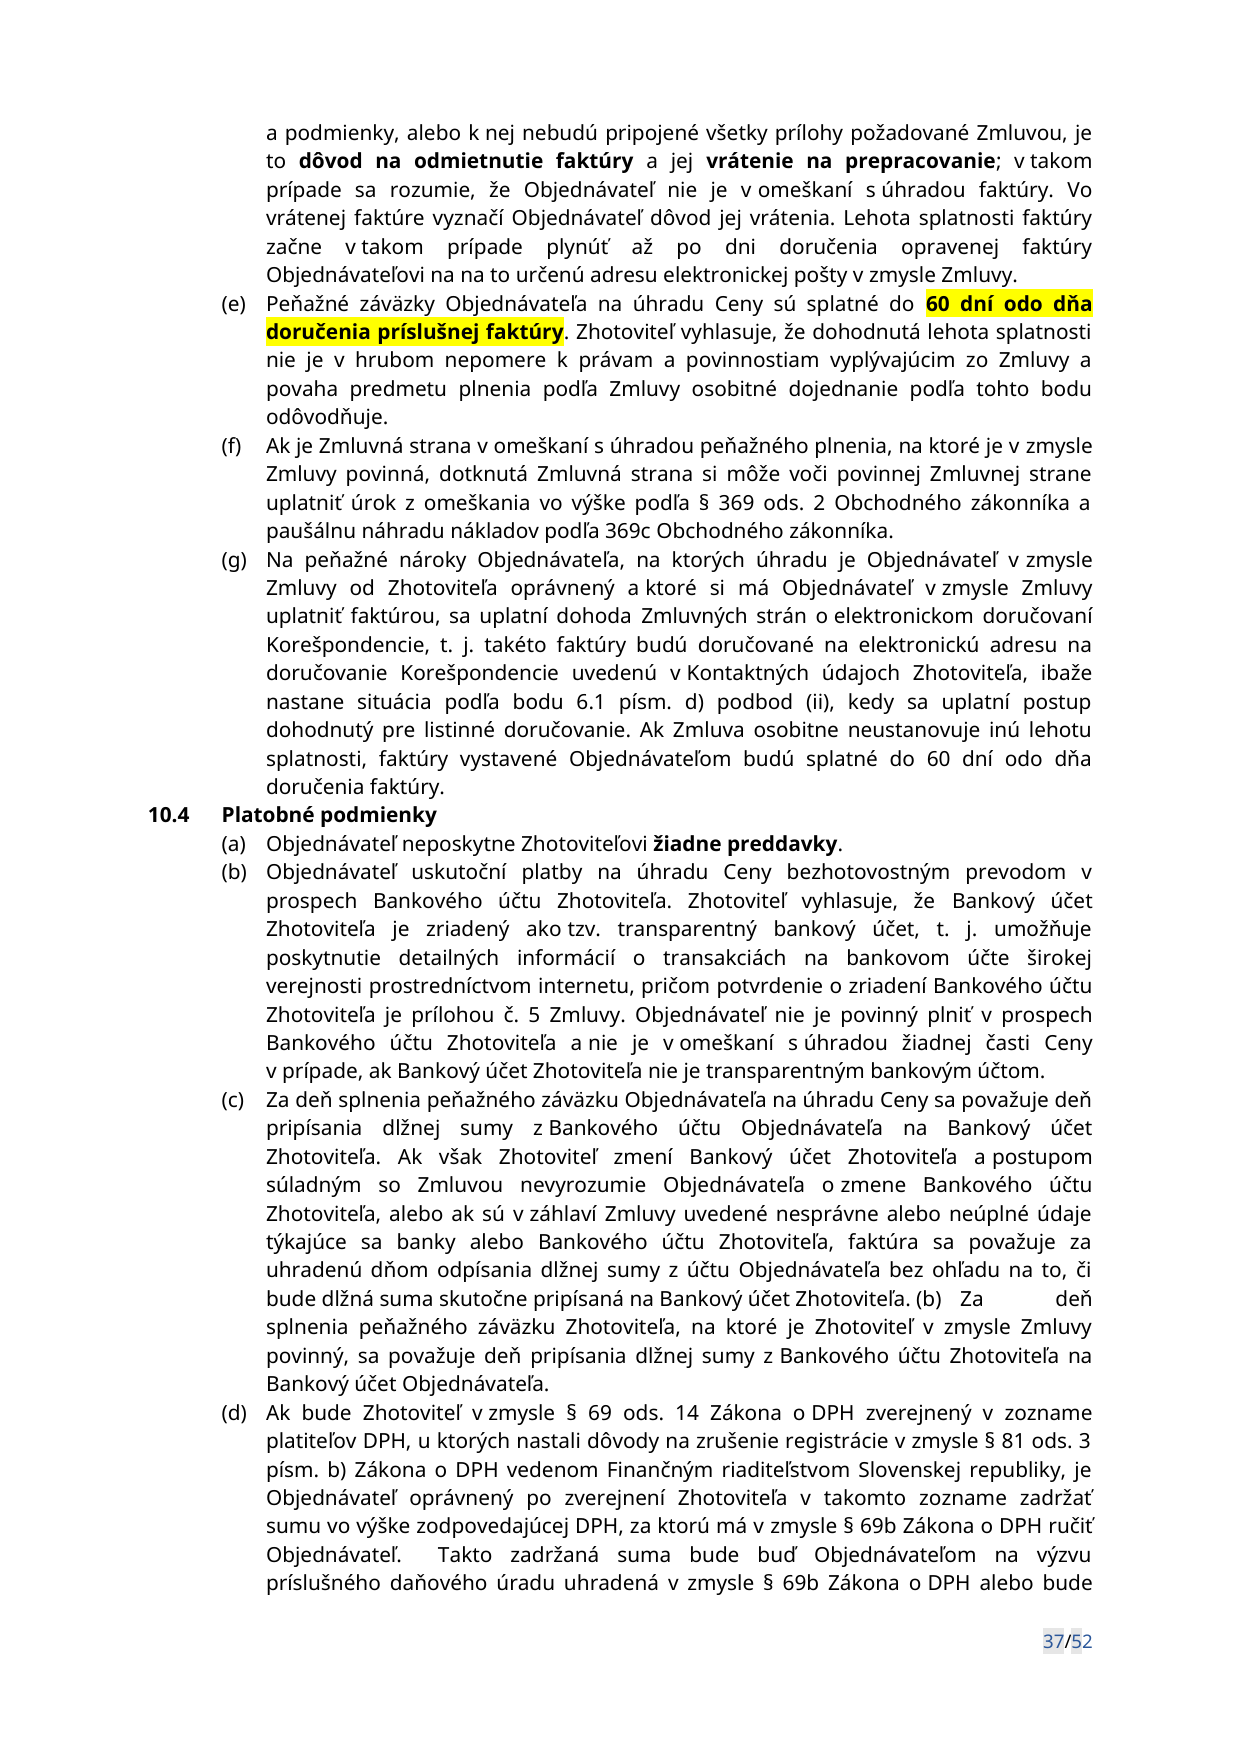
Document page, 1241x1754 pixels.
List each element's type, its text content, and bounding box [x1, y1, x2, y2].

text (b) Objednávateľ uskutoční platby na úhradu Ceny bezhotovostným prevodom v prospech Bankového účtu Zhotoviteľa. Zhotoviteľ vyhlasuje, že Bankový účet Zhotoviteľa je zriadený ako tzv. transparentný bankový účet, t. j. umožňuje poskytnutie detailných informácií o transakciách na bankovom účte širokej verejnosti prostredníctvom internetu, pričom potvrdenie o zriadení Bankového účtu Zhotoviteľa je prílohou č. 5 Zmluvy. Objednávateľ nie je povinný plniť v prospech Bankového účtu Zhotoviteľa a nie je v omeškaní s úhradou žiadnej časti Ceny v prípade, ak Bankový účet Zhotoviteľa nie je transparentným bankovým účtom. [221, 857, 1093, 1085]
text (c) Za deň splnenia peňažného záväzku Objednávateľa na úhradu Ceny sa považuje deň pripísania dlžnej sumy z Bankového účtu Objednávateľa na Bankový účet Zhotoviteľa. Ak však Zhotoviteľ zmení Bankový účet Zhotoviteľa a postupom súladným so Zmluvou nevyrozumie Objednávateľa o zmene Bankového účtu Zhotoviteľa, alebo ak sú v záhlaví Zmluvy uvedené nesprávne alebo neúplné údaje týkajúce sa banky alebo Bankového účtu Zhotoviteľa, faktúra sa považuje za uhradenú dňom odpísania dlžnej sumy z účtu Objednávateľa bez ohľadu na to, či bude dlžná suma skutočne pripísaná na Bankový účet Zhotoviteľa. (b) Za deň splnenia peňažného záväzku Zhotoviteľa, na ktoré je Zhotoviteľ v zmysle Zmluvy povinný, sa považuje deň pripísania dlžnej sumy z Bankového účtu Zhotoviteľa na Bankový účet Objednávateľa. [221, 1085, 1093, 1398]
text (g) Na peňažné nároky Objednávateľa, na ktorých úhradu je Objednávateľ v zmysle Zmluvy od Zhotoviteľa oprávnený a ktoré si má Objednávateľ v zmysle Zmluvy uplatniť faktúrou, sa uplatní dohoda Zmluvných strán o elektronickom doručovaní Korešpondencie, t. j. takéto faktúry budú doručované na elektronickú adresu na doručovanie Korešpondencie uvedenú v Kontaktných údajoch Zhotoviteľa, ibaže nastane situácia podľa bodu 6.1 písm. d) podbod (ii), kedy sa uplatní postup dohodnutý pre listinné doručovanie. Ak Zmluva osobitne neustanovuje inú lehotu splatnosti, faktúry vystavené Objednávateľom budú splatné do 60 dní odo dňa doručenia faktúry. [221, 545, 1093, 801]
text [221, 1398, 1093, 1597]
text (e) Peňažné záväzky Objednávateľa na úhradu Ceny sú splatné do 60 dní odo dňa doručenia príslušnej faktúry. Zhotoviteľ vyhlasuje, že dohodnutá lehota splatnosti nie je v hrubom nepomere k právam a povinnostiam vyplývajúcim zo Zmluvy a povaha predmetu plnenia podľa Zmluvy osobitné dojednanie podľa tohto bodu odôvodňuje. [221, 289, 1093, 431]
text 10.4 Platobné podmienky [148, 801, 1093, 829]
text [221, 118, 1093, 289]
text (f) Ak je Zmluvná strana v omeškaní s úhradou peňažného plnenia, na ktoré je v zmysle Zmluvy povinná, dotknutá Zmluvná strana si môže voči povinnej Zmluvnej strane uplatniť úrok z omeškania vo výške podľa § 369 ods. 2 Obchodného zákonníka a paušálnu náhradu nákladov podľa 369c Obchodného zákonníka. [221, 431, 1093, 545]
text (a) Objednávateľ neposkytne Zhotoviteľovi žiadne preddavky. [221, 829, 1093, 857]
